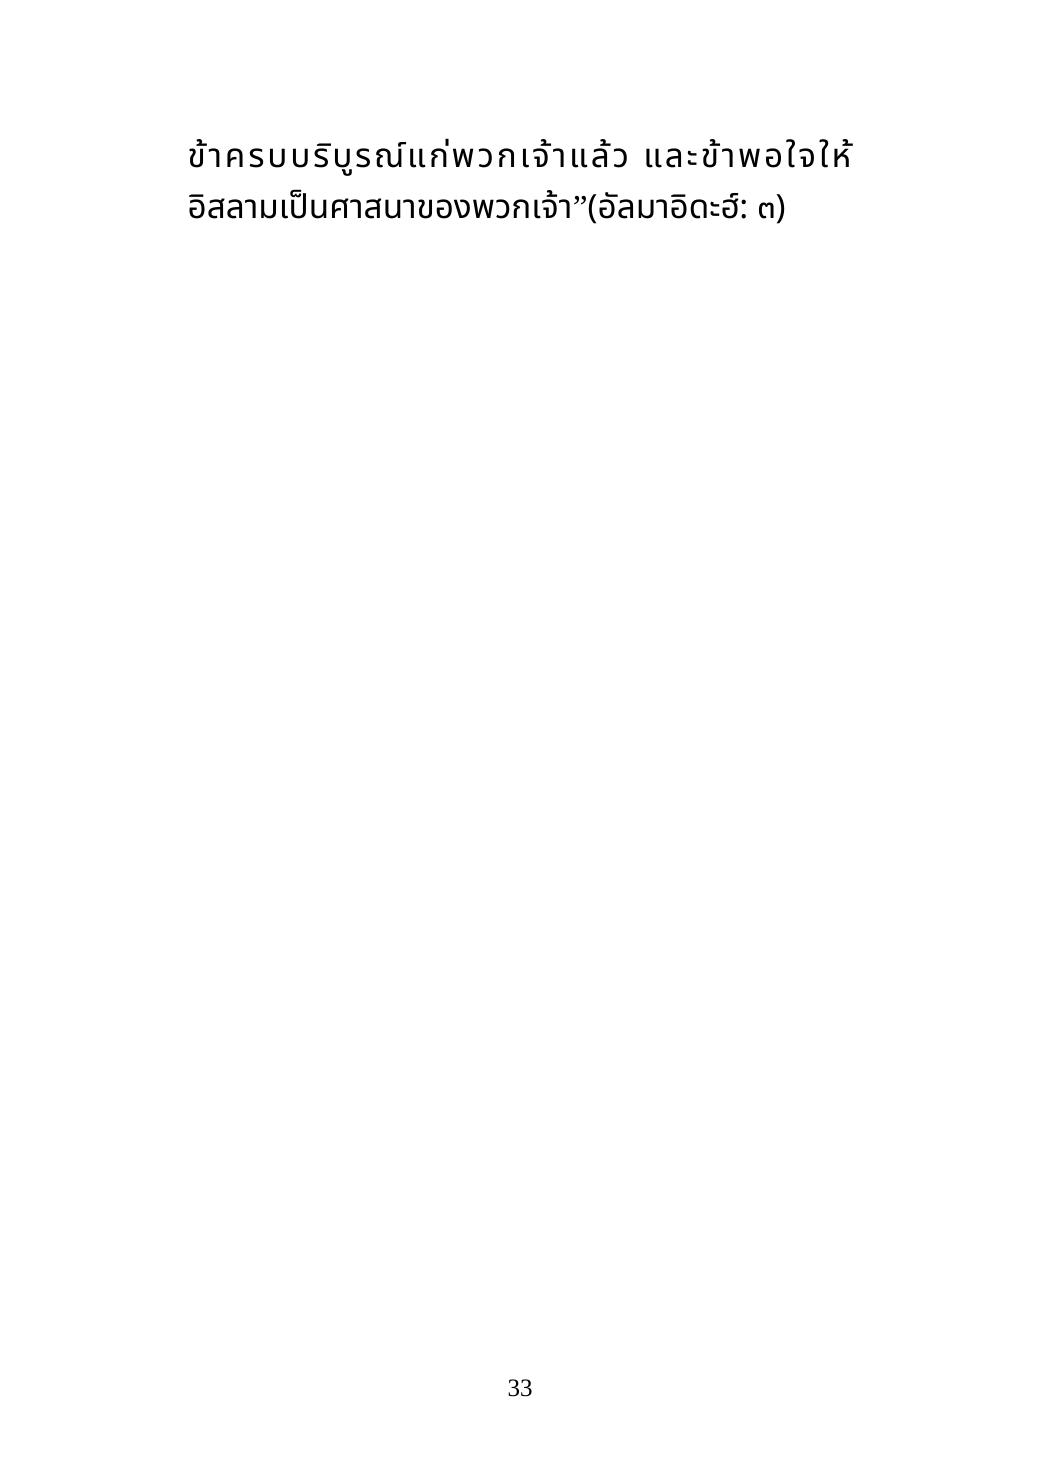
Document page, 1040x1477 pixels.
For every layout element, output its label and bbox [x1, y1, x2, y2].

text [187, 132, 852, 233]
